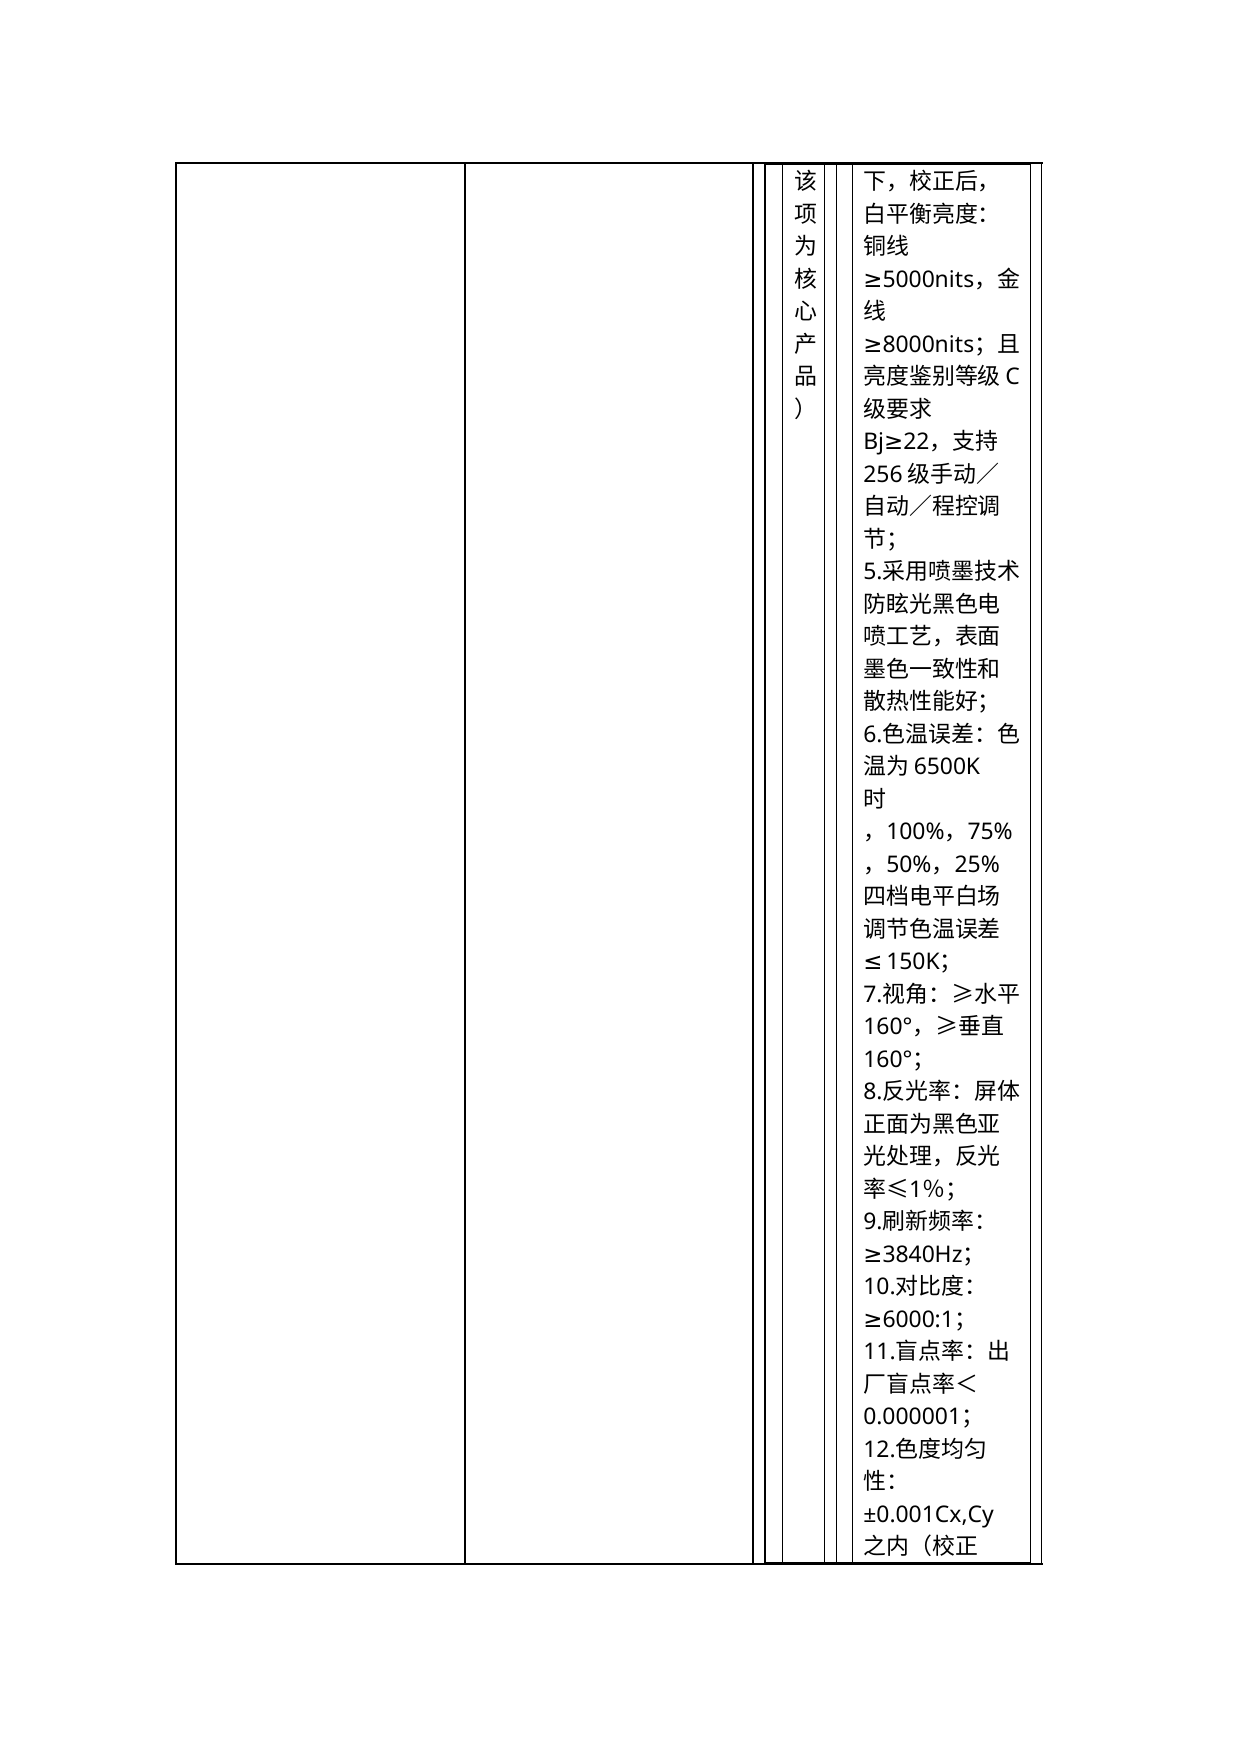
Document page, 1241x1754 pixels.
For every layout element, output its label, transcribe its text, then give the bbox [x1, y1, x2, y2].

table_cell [754, 164, 764, 1563]
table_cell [837, 165, 852, 1562]
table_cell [766, 165, 782, 1562]
table_cell 1 [177, 164, 464, 1563]
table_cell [825, 165, 836, 1562]
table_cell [1031, 164, 1041, 1563]
table_cell [466, 164, 752, 1563]
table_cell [783, 165, 824, 1562]
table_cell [853, 165, 1030, 1562]
